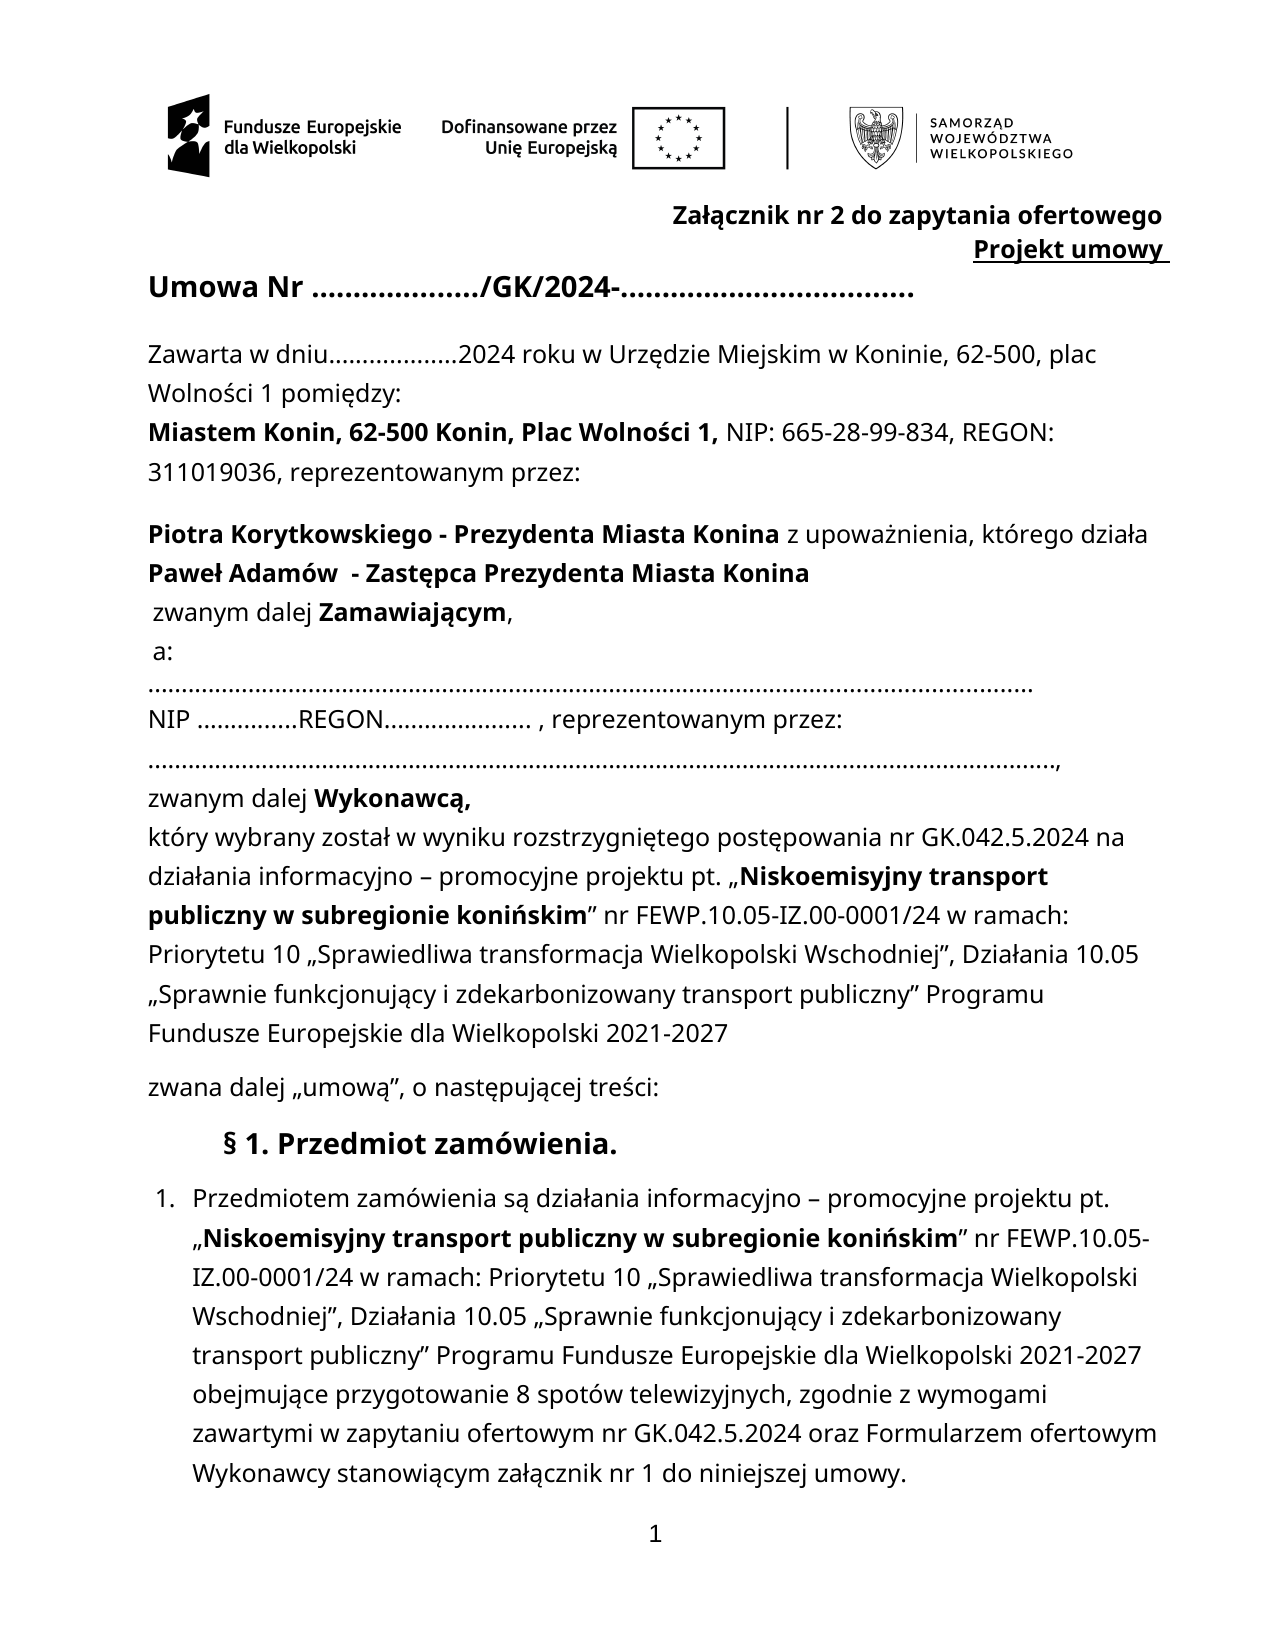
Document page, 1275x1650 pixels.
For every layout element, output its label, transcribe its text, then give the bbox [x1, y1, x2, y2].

list Przedmiotem zamówienia są działania informacyjno – promocyjne projektu pt. „Niskoemisyjny transport publiczny w subregionie konińskim” nr FEWP.10.05-IZ.00-0001/24 w ramach: Priorytetu 10 „Sprawiedliwa transformacja Wielkopolski Wschodniej”, Działania 10.05 „Sprawnie funkcjonujący i zdekarbonizowany transport publiczny” Programu Fundusze Europejskie dla Wielkopolski 2021-2027 obejmujące przygotowanie 8 spotów telewizyjnych, zgodnie z wymogami zawartymi w zapytaniu ofertowym nr GK.042.5.2024 oraz Formularzem ofertowym Wykonawcy stanowiącym załącznik nr 1 do niniejszej umowy. [154, 1181, 1163, 1489]
text Umowa Nr /GK/2024- [148, 266, 1163, 306]
picture [147, 73, 1093, 198]
subtitle § 1. Przedmiot zamówienia. [223, 1123, 1163, 1163]
text zwanym dalej Zamawiającym, [152, 595, 1163, 629]
text Piotra Korytkowskiego - Prezydenta Miasta Konina z upoważnienia, którego działa Paweł Adamów - Zastępca Prezydenta Miasta Konina [148, 516, 1163, 589]
text Miastem Konin, 62-500 Konin, Plac Wolności 1, NIP: 665-28-99-834, REGON: 311019036, reprezentowanym przez: [148, 415, 1163, 488]
text NIP REGON , reprezentowanym przez: [148, 702, 1163, 736]
text Zawarta w dniu 2024 roku w Urzędzie Miejskim w Koninie, 62-500, plac Wolności 1 pomiędzy: [148, 337, 1163, 410]
text zwanym dalej Wykonawcą, [148, 781, 1163, 814]
text zwana dalej „umową”, o następującej treści: [148, 1069, 1163, 1103]
text Załącznik nr 2 do zapytania ofertowego Projekt umowy [148, 198, 1163, 266]
text a: [152, 634, 1163, 668]
text , [148, 741, 1163, 775]
text który wybrany został w wyniku rozstrzygniętego postępowania nr GK.042.5.2024 na działania informacyjno – promocyjne projektu pt. „Niskoemisyjny transport publiczny w subregionie konińskim” nr FEWP.10.05-IZ.00-0001/24 w ramach: Priorytetu 10 „Sprawiedliwa transformacja Wielkopolski Wschodniej”, Działania 10.05 „Sprawnie funkcjonujący i zdekarbonizowany transport publiczny” Programu Fundusze Europejskie dla Wielkopolski 2021-2027 [148, 820, 1163, 1049]
